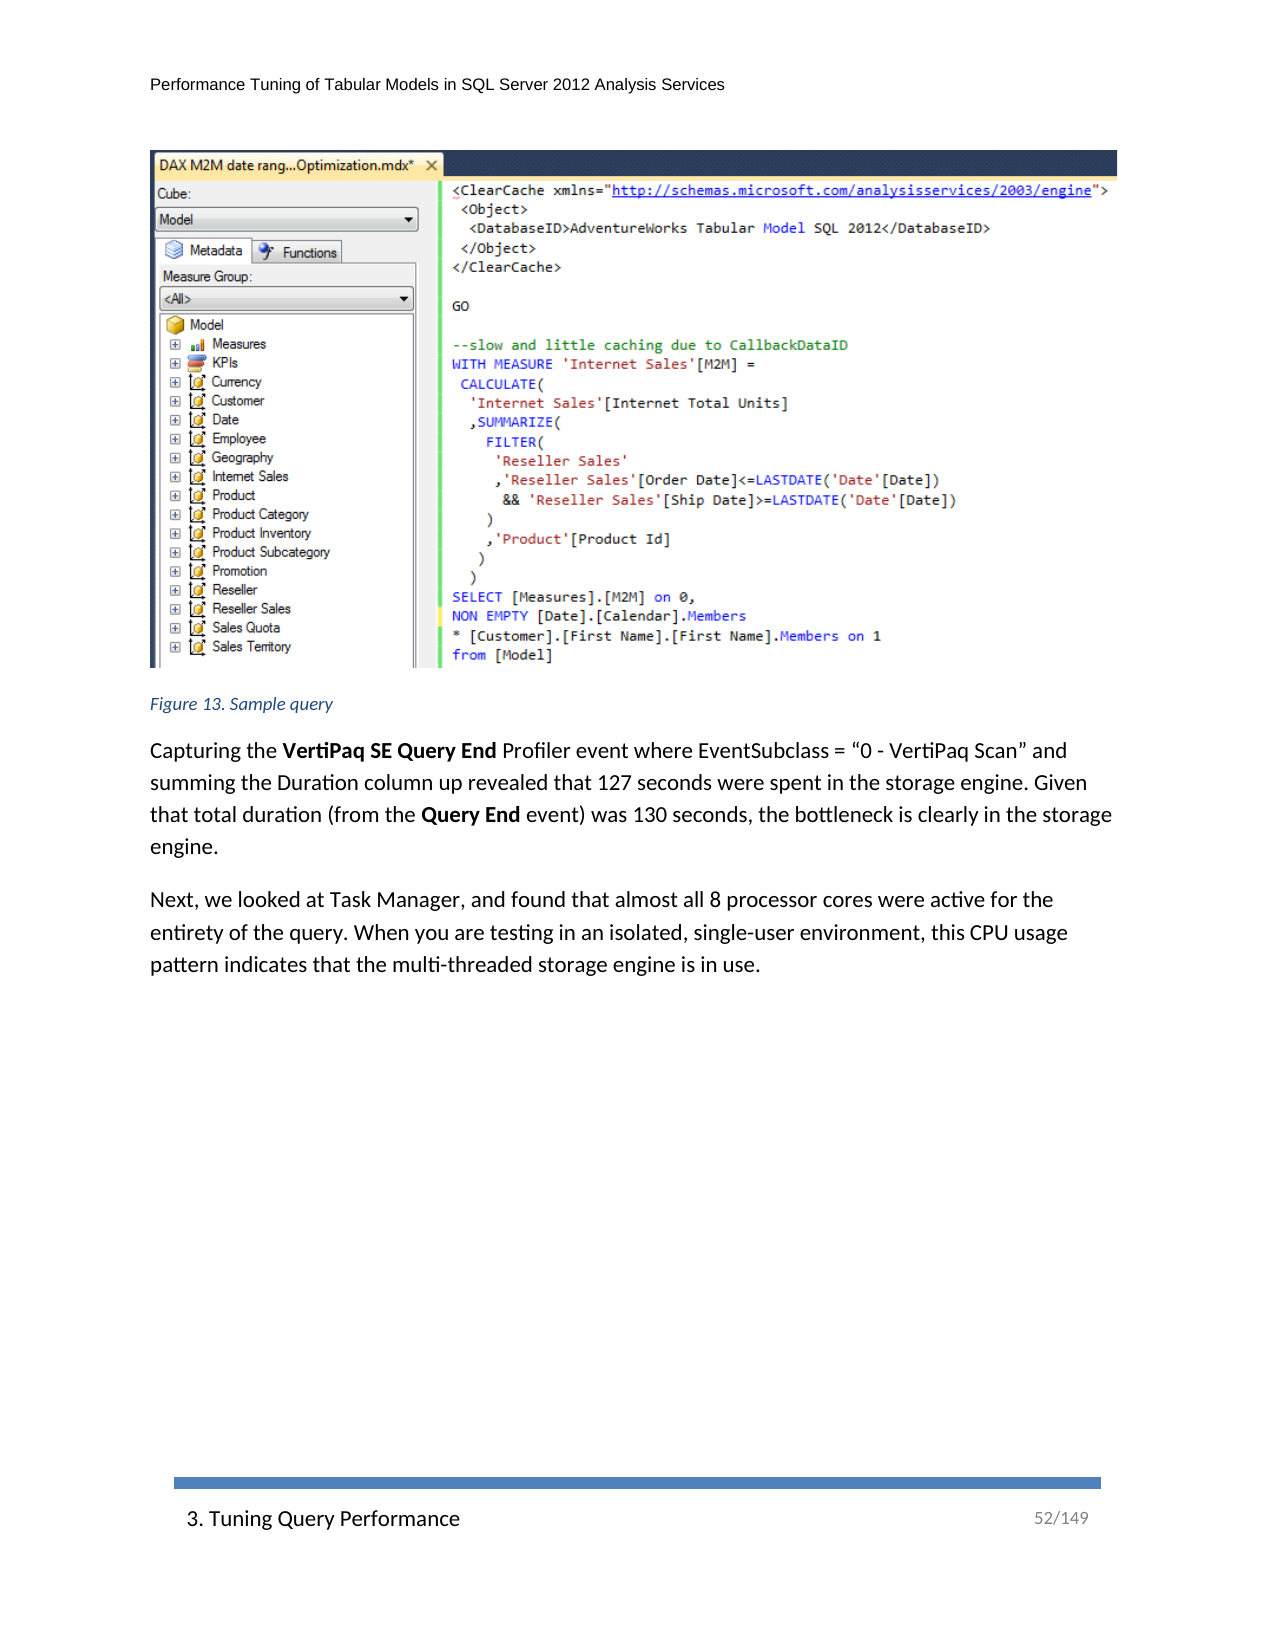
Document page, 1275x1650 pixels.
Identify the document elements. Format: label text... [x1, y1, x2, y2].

text Figure 13. Sample query [150, 692, 1125, 715]
text Next, we looked at Task Manager, and found that almost all 8 processor cores were active for the entirety of the query. When you are testing in an isolated, single-user environment, this CPU usage pattern indicates that the multi-threaded storage engine is in use. [150, 886, 1125, 978]
picture [150, 150, 1118, 668]
text Capturing the VertiPaq SE Query End Profiler event where EventSubclass = “0 - VertiPaq Scan” and summing the Duration column up revealed that 127 seconds were spent in the storage engine. Given that total duration (from the Query End event) was 130 seconds, the bottleneck is clearly in the storage engine. [150, 736, 1125, 861]
